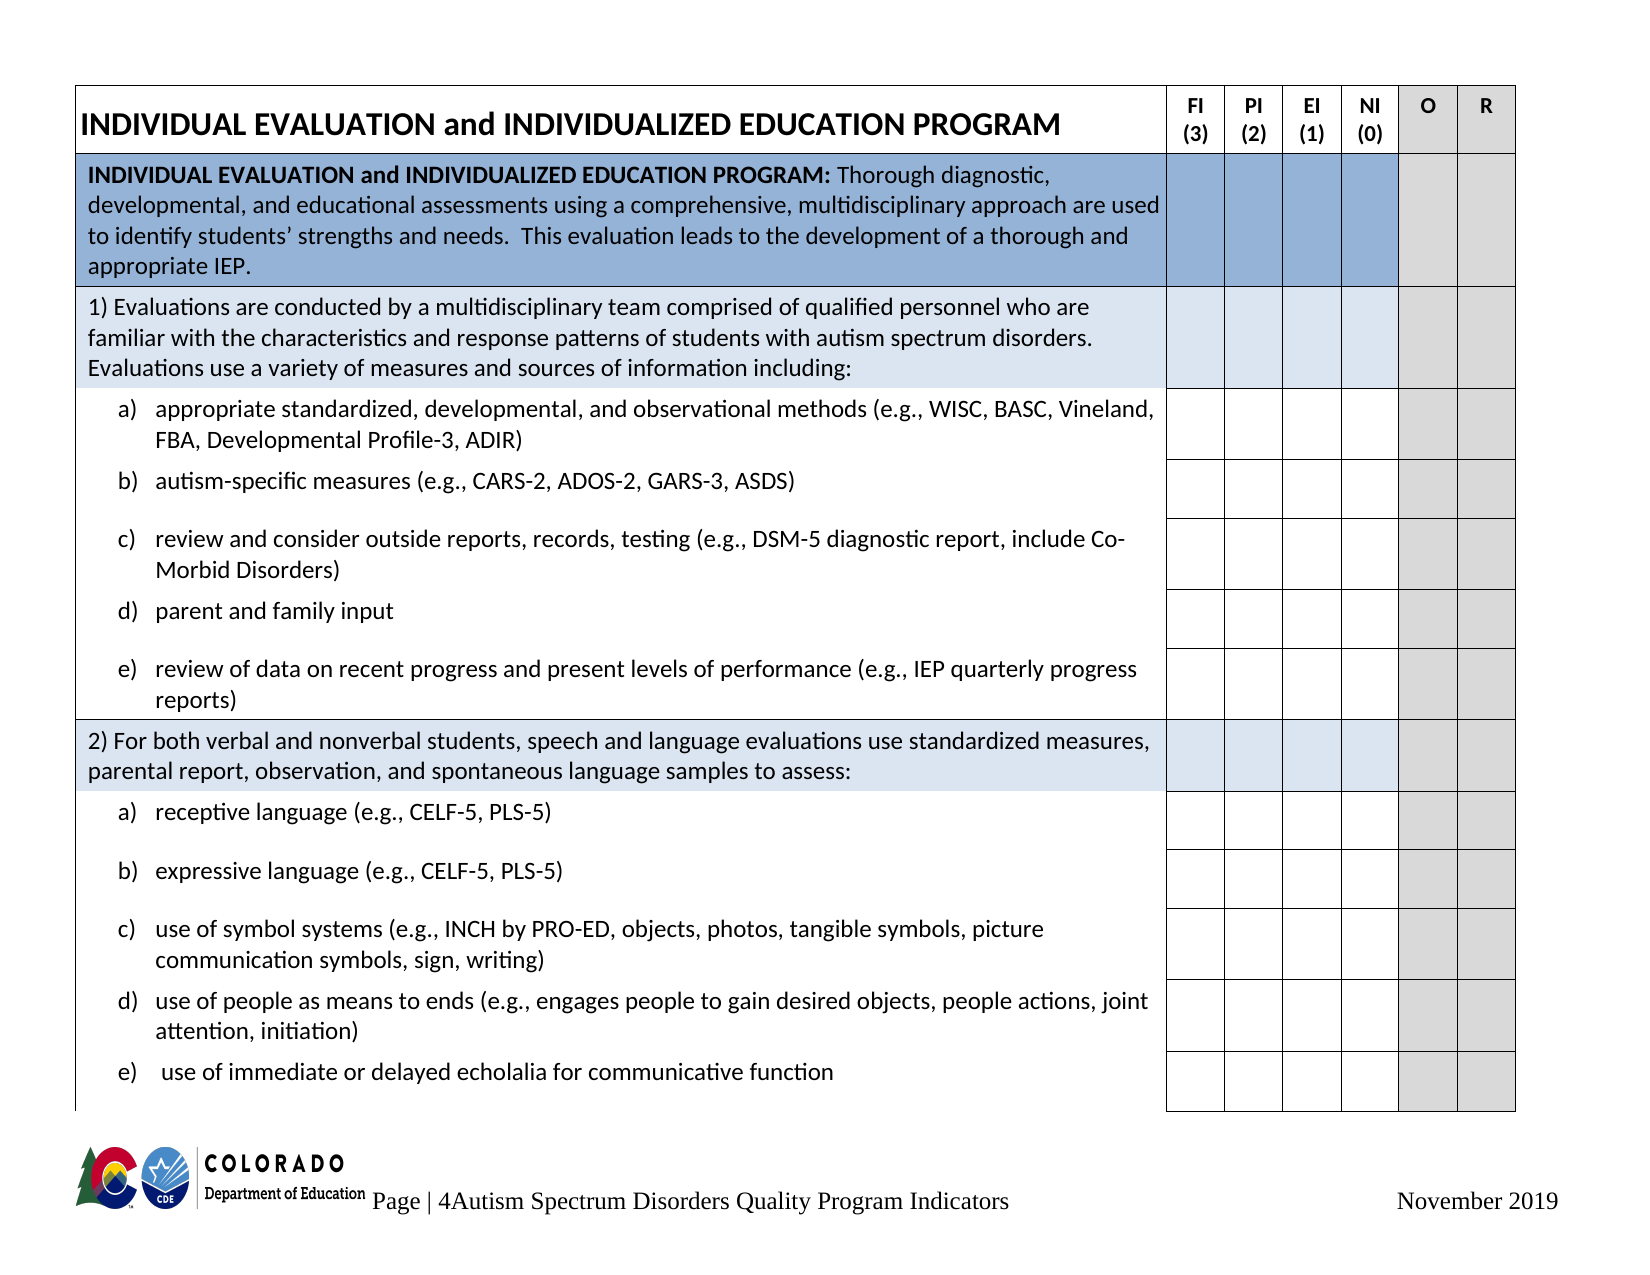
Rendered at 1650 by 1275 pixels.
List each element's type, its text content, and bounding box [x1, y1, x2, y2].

table_cell [1225, 980, 1282, 1051]
table_header FI (3) [1167, 86, 1224, 153]
table_cell [1283, 909, 1341, 979]
table_cell [1283, 649, 1341, 719]
table_cell [1283, 850, 1341, 908]
table_cell [1167, 460, 1224, 518]
table_cell [1167, 980, 1224, 1051]
table_cell review of data on recent progress and present levels of performance (e.g., IEP quarterly progress reports) [76, 648, 1166, 719]
table_cell autism-specific measures (e.g., CARS-2, ADOS-2, GARS-3, ASDS) [76, 459, 1166, 518]
table_cell [1342, 460, 1398, 518]
table_cell [1399, 850, 1457, 908]
table_cell [1399, 720, 1457, 791]
table_cell review and consider outside reports, records, testing (e.g., DSM-5 diagnostic report, include Co-Morbid Disorders) [76, 518, 1166, 589]
table_cell [1342, 154, 1398, 286]
table_cell [1283, 154, 1341, 286]
table_cell [1458, 720, 1515, 791]
table_cell [1167, 154, 1224, 286]
table_cell 2) For both verbal and nonverbal students, speech and language evaluations use standardized measures, parental report, observation, and spontaneous language samples to assess: [76, 720, 1166, 791]
table_cell [1342, 1052, 1398, 1111]
table_cell [1399, 1052, 1457, 1111]
table_cell [1283, 590, 1341, 648]
table_cell use of symbol systems (e.g., INCH by PRO-ED, objects, photos, tangible symbols, picture communication symbols, sign, writing) [76, 908, 1166, 979]
table_cell [1167, 720, 1224, 791]
table_cell [1225, 590, 1282, 648]
table_cell [1225, 389, 1282, 459]
table_cell [1399, 590, 1457, 648]
table_cell [1283, 389, 1341, 459]
table_header NI (0) [1342, 86, 1398, 153]
table_cell [1458, 389, 1515, 459]
table_cell [1225, 1052, 1282, 1111]
table_cell [1225, 850, 1282, 908]
table_cell [1458, 792, 1515, 849]
table_cell [1167, 590, 1224, 648]
table_cell appropriate standardized, developmental, and observational methods (e.g., WISC, BASC, Vineland, FBA, Developmental Profile-3, ADIR) [76, 388, 1166, 459]
table_cell [1458, 460, 1515, 518]
table_header PI (2) [1225, 86, 1282, 153]
table_header O [1399, 86, 1457, 153]
table_cell [1399, 909, 1457, 979]
table_cell [1342, 792, 1398, 849]
table_cell parent and family input [76, 589, 1166, 648]
table_cell [1167, 389, 1224, 459]
table_cell 1) Evaluations are conducted by a multidisciplinary team comprised of qualified personnel who are familiar with the characteristics and response patterns of students with autism spectrum disorders. Evaluations use a variety of measures and sources of information including: [76, 287, 1166, 388]
table_cell [1225, 154, 1282, 286]
table_cell [1342, 909, 1398, 979]
table_cell [1342, 519, 1398, 589]
table_cell [1399, 287, 1457, 388]
table_cell [1458, 519, 1515, 589]
table_cell INDIVIDUAL EVALUATION and INDIVIDUALIZED EDUCATION PROGRAM: Thorough diagnostic, developmental, and educational assessments using a comprehensive, multidisciplinary approach are used to identify students’ strengths and needs. This evaluation leads to the development of a thorough and appropriate IEP. [76, 154, 1166, 286]
table_cell [1225, 460, 1282, 518]
table_cell [1458, 649, 1515, 719]
table_cell use of people as means to ends (e.g., engages people to gain desired objects, people actions, joint attention, initiation) [76, 979, 1166, 1051]
table_cell [1225, 287, 1282, 388]
table_cell [1399, 460, 1457, 518]
table_cell receptive language (e.g., CELF-5, PLS-5) [76, 791, 1166, 849]
table_cell [1283, 460, 1341, 518]
table_cell [1458, 980, 1515, 1051]
table_cell [1342, 389, 1398, 459]
table_cell [1283, 519, 1341, 589]
table_cell [1283, 720, 1341, 791]
table_header INDIVIDUAL EVALUATION and INDIVIDUALIZED EDUCATION PROGRAM [76, 86, 1166, 153]
table_cell [1399, 154, 1457, 286]
table_cell [1399, 649, 1457, 719]
table_cell [1458, 287, 1515, 388]
table_cell [1399, 389, 1457, 459]
table_cell [1399, 980, 1457, 1051]
table_cell [1225, 720, 1282, 791]
table_cell [1458, 590, 1515, 648]
table_cell [1458, 154, 1515, 286]
table_cell [1458, 909, 1515, 979]
table_cell [1225, 519, 1282, 589]
picture [75, 1147, 366, 1210]
table_cell [1167, 649, 1224, 719]
table_cell [1283, 792, 1341, 849]
table_cell [1167, 1052, 1224, 1111]
table_cell [1458, 1052, 1515, 1111]
table_cell [1342, 720, 1398, 791]
table_cell [1225, 792, 1282, 849]
table_cell [1399, 519, 1457, 589]
table_cell [1342, 850, 1398, 908]
table_cell [1167, 287, 1224, 388]
table_cell [1167, 909, 1224, 979]
table_cell [1167, 792, 1224, 849]
table_header R [1458, 86, 1515, 153]
table_cell [1342, 649, 1398, 719]
table_cell [1458, 850, 1515, 908]
table_cell [1399, 792, 1457, 849]
table_cell [1342, 590, 1398, 648]
table_cell [1283, 1052, 1341, 1111]
table_cell [1167, 519, 1224, 589]
table_cell [1283, 980, 1341, 1051]
table_cell [1342, 980, 1398, 1051]
table_cell [1167, 850, 1224, 908]
table_header EI (1) [1283, 86, 1341, 153]
table_cell [1225, 649, 1282, 719]
table_cell expressive language (e.g., CELF-5, PLS-5) [76, 849, 1166, 908]
table_cell use of immediate or delayed echolalia for communicative function [76, 1051, 1166, 1111]
table_cell [1225, 909, 1282, 979]
table_cell [1342, 287, 1398, 388]
table_cell [1283, 287, 1341, 388]
